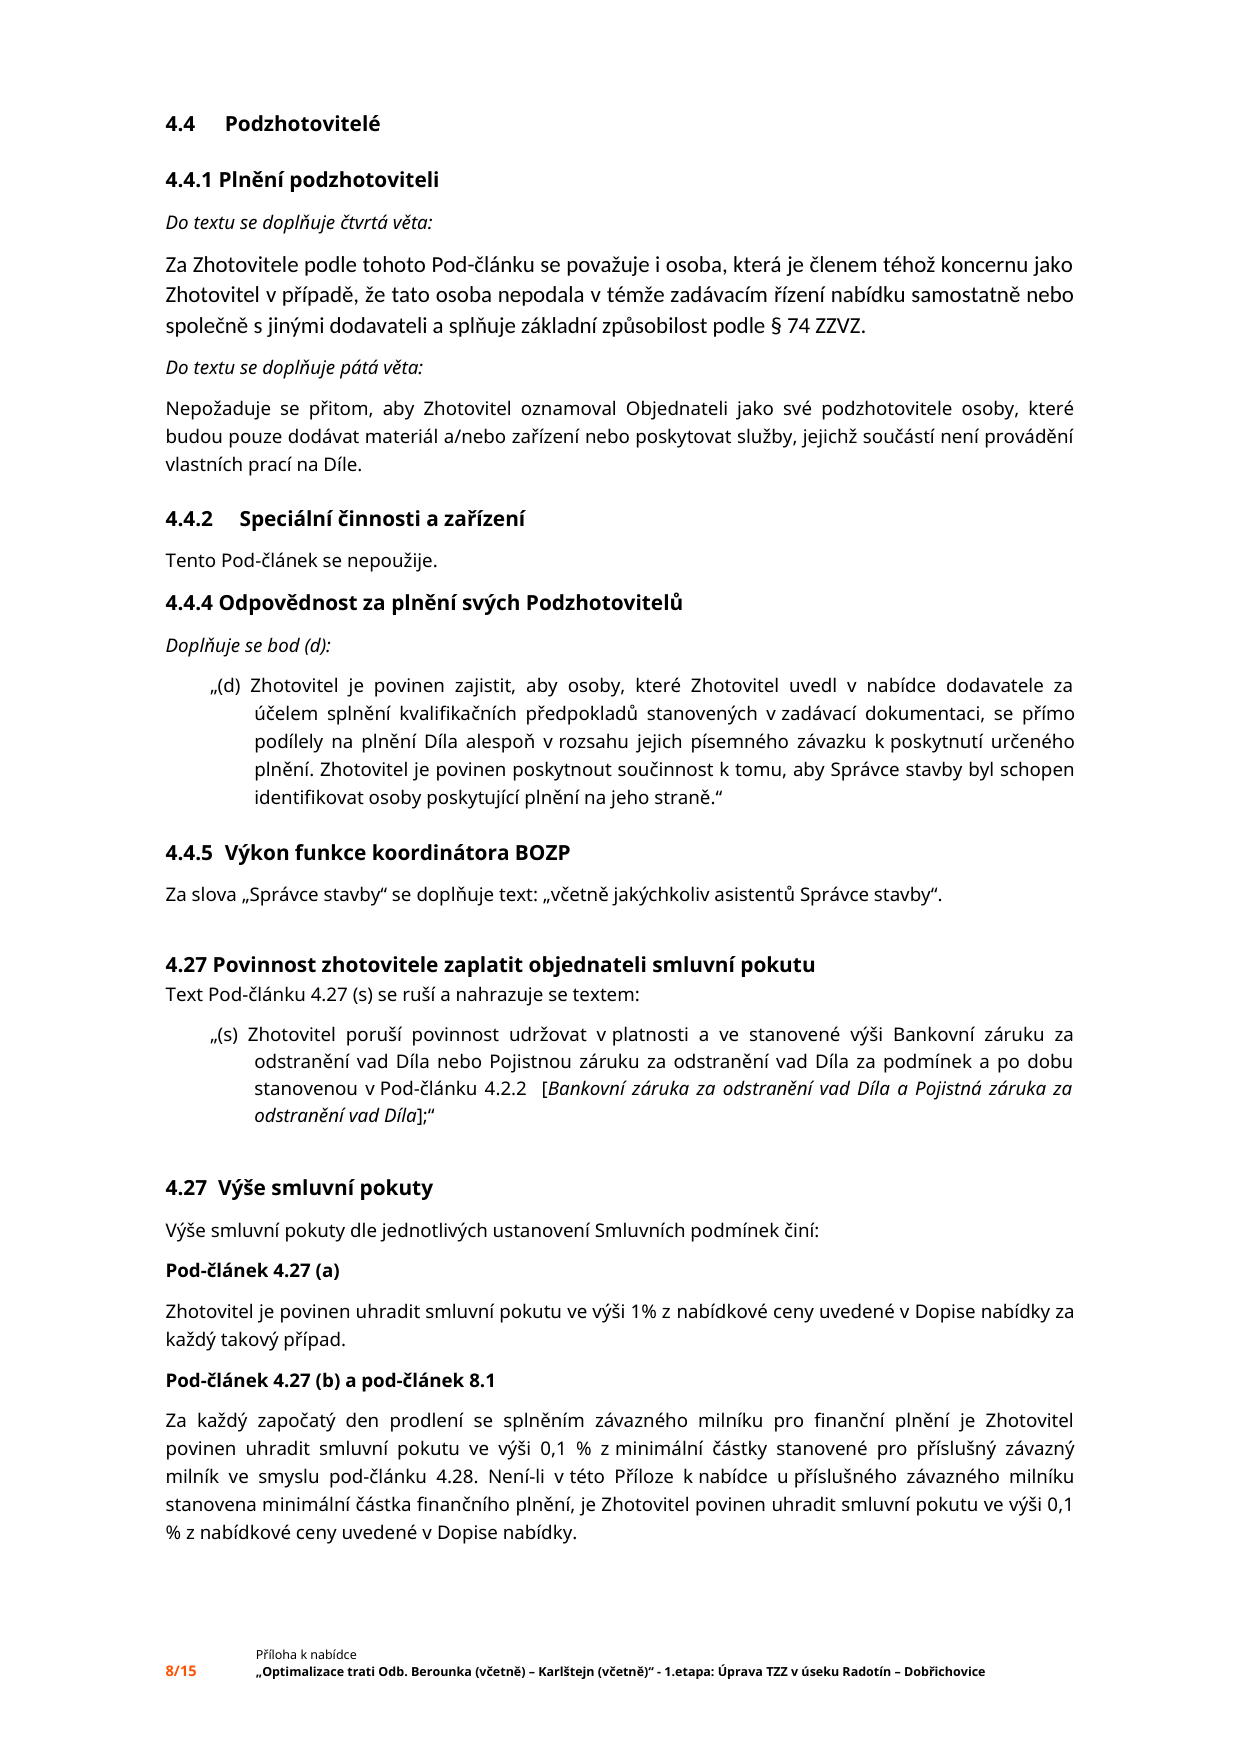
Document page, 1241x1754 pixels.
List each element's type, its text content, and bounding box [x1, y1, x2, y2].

text Doplňuje se bod (d): [165, 632, 1075, 658]
text Zhotovitel je povinen uhradit smluvní pokutu ve výši 1% z nabídkové ceny uvedené v Dopise nabídky za každý takový případ. [165, 1298, 1075, 1352]
text 4.4.2 Speciální činnosti a zařízení [165, 504, 1075, 532]
text 4.4 Podzhotovitelé [165, 109, 1075, 138]
text Výše smluvní pokuty dle jednotlivých ustanovení Smluvních podmínek činí: [165, 1217, 1075, 1243]
text 4.4.4 Odpovědnost za plnění svých Podzhotovitelů [165, 588, 1075, 617]
text Do textu se doplňuje čtvrtá věta: [165, 209, 1075, 235]
text „(d) Zhotovitel je povinen zajistit, aby osoby, které Zhotovitel uvedl v nabídce dodavatele za účelem splnění kvalifikačních předpokladů stanovených v zadávací dokumentaci, se přímo podílely na plnění Díla alespoň v rozsahu jejich písemného závazku k poskytnutí určeného plnění. Zhotovitel je povinen poskytnout součinnost k tomu, aby Správce stavby byl schopen identifikovat osoby poskytující plnění na jeho straně.“ [210, 673, 1075, 810]
text 4.27 Povinnost zhotovitele zaplatit objednateli smluvní pokutu [165, 950, 1075, 978]
text Do textu se doplňuje pátá věta: [165, 354, 1075, 380]
text Nepožaduje se přitom, aby Zhotovitel oznamoval Objednateli jako své podzhotovitele osoby, které budou pouze dodávat materiál a/nebo zařízení nebo poskytovat služby, jejichž součástí není provádění vlastních prací na Díle. [165, 395, 1075, 477]
text Za každý započatý den prodlení se splněním závazného milníku pro finanční plnění je Zhotovitel povinen uhradit smluvní pokutu ve výši 0,1 % z minimální částky stanovené pro příslušný závazný milník ve smyslu pod-článku 4.28. Není-li v této Příloze k nabídce u příslušného závazného milníku stanovena minimální částka finančního plnění, je Zhotovitel povinen uhradit smluvní pokutu ve výši 0,1 % z nabídkové ceny uvedené v Dopise nabídky. [165, 1407, 1075, 1545]
text 4.4.5 Výkon funkce koordinátora BOZP [165, 838, 1075, 866]
text Text Pod-článku 4.27 (s) se ruší a nahrazuje se textem: [165, 981, 1075, 1007]
text Za slova „Správce stavby“ se doplňuje text: „včetně jakýchkoliv asistentů Správce stavby“. [165, 881, 1075, 907]
text Pod-článek 4.27 (b) a pod-článek 8.1 [165, 1367, 1075, 1392]
text Pod-článek 4.27 (a) [165, 1258, 1075, 1283]
text 4.27 Výše smluvní pokuty [165, 1173, 1075, 1202]
text Za Zhotovitele podle tohoto Pod-článku se považuje i osoba, která je členem téhož koncernu jako Zhotovitel v případě, že tato osoba nepodala v témže zadávacím řízení nabídku samostatně nebo společně s jinými dodavateli a splňuje základní způsobilost podle § 74 ZZVZ. [165, 250, 1075, 339]
text Tento Pod-článek se nepoužije. [165, 548, 1075, 573]
text 4.4.1 Plnění podzhotoviteli [165, 166, 1075, 194]
text „(s) Zhotovitel poruší povinnost udržovat v platnosti a ve stanovené výši Bankovní záruku za odstranění vad Díla nebo Pojistnou záruku za odstranění vad Díla za podmínek a po dobu stanovenou v Pod-článku 4.2.2 [Bankovní záruka za odstranění vad Díla a Pojistná záruka za odstranění vad Díla];“ [210, 1022, 1075, 1128]
